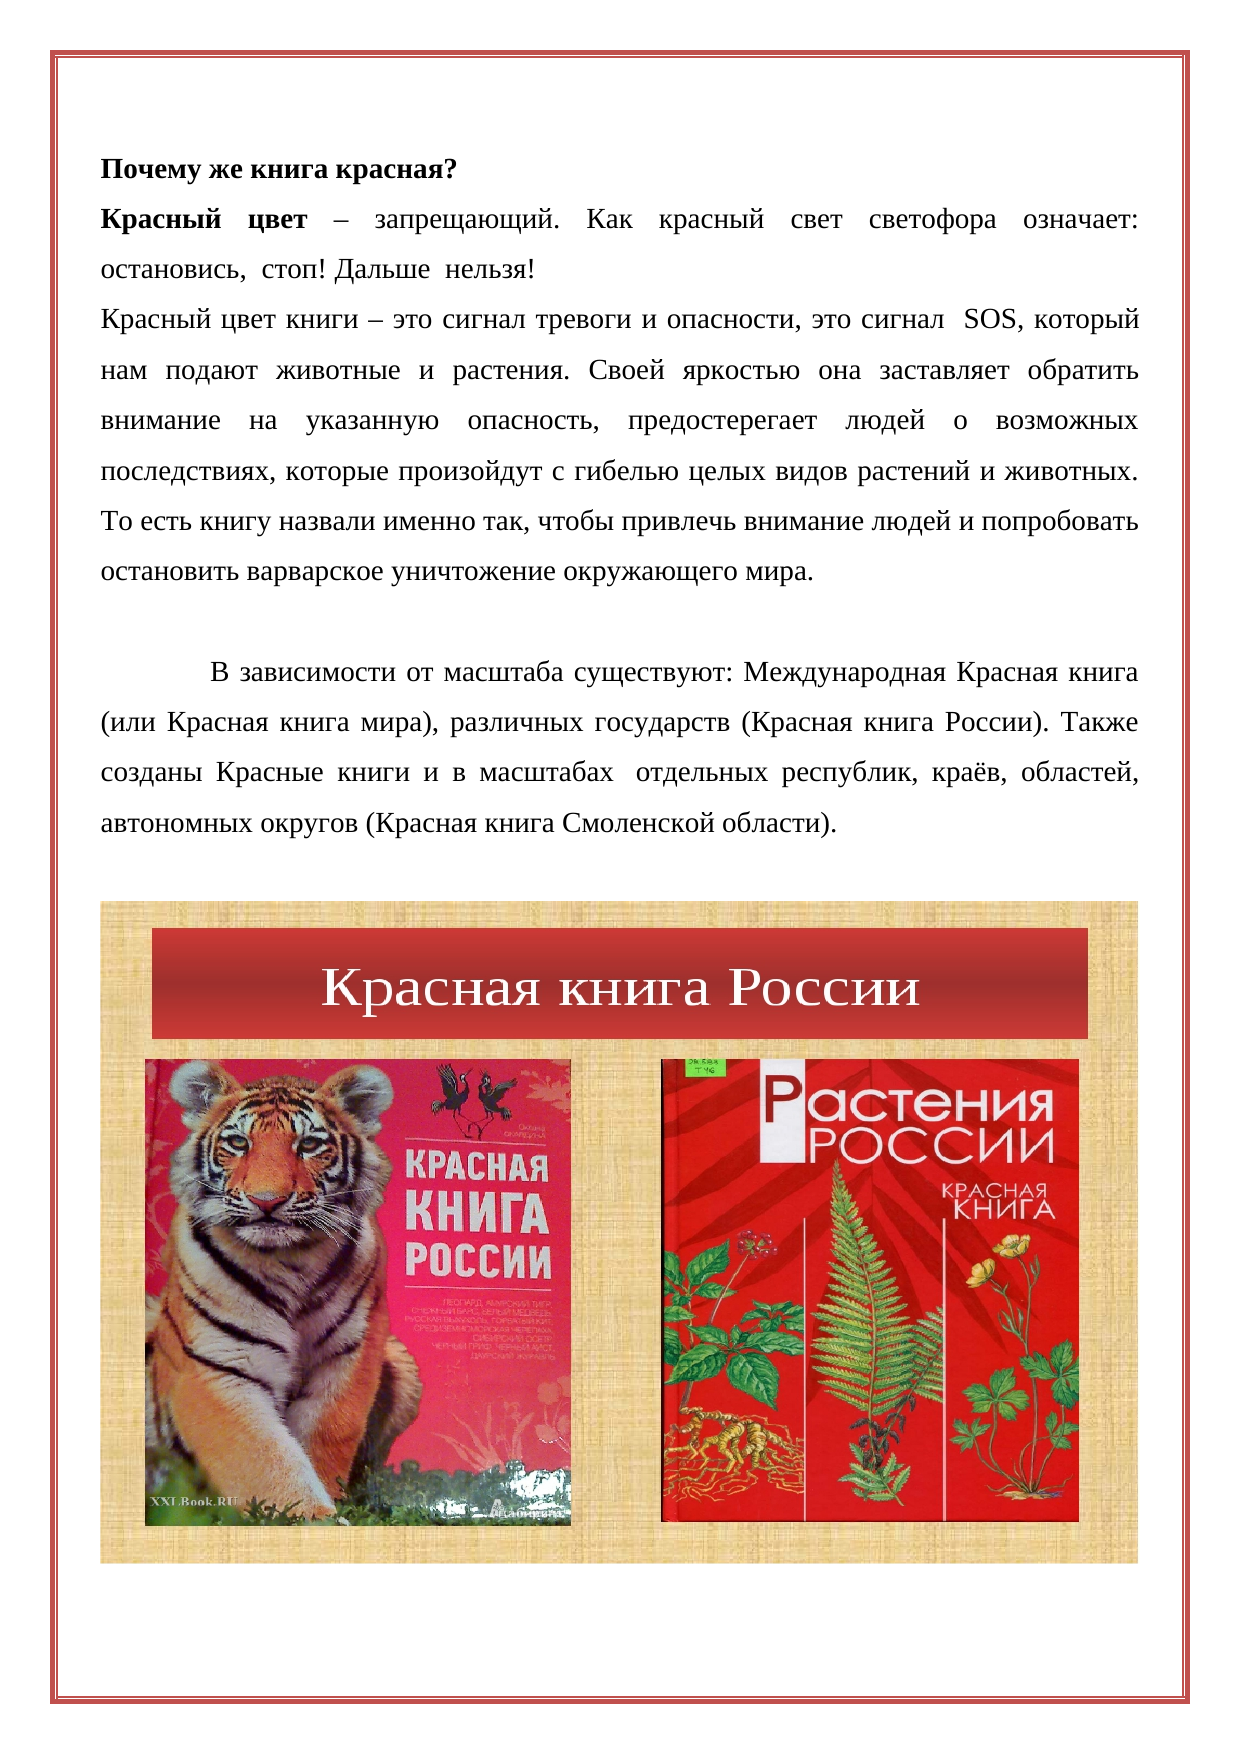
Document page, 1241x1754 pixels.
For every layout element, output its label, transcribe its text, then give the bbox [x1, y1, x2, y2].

text Красный цвет – запрещающий. Как красный свет светофора означает: остановись, стоп! Дальше нельзя! [100, 201, 1140, 285]
picture [100, 901, 1140, 1564]
text Почему же книга красная? [100, 151, 1140, 184]
text Красный цвет книги – это сигнал тревоги и опасности, это сигнал SOS, который нам подают животные и растения. Своей яркостью она заставляет обратить внимание на указанную опасность, предостерегает людей о возможных последствиях, которые произойдут с гибелью целых видов растений и животных. То есть книгу назвали именно так, чтобы привлечь внимание людей и попробовать остановить варварское уничтожение окружающего мира. [100, 302, 1140, 587]
text В зависимости от масштаба существуют: Международная Красная книга (или Красная книга мира), различных государств (Красная книга России). Также созданы Красные книги и в масштабах отдельных республик, краёв, областей, автономных округов (Красная книга Смоленской области). [100, 654, 1140, 838]
